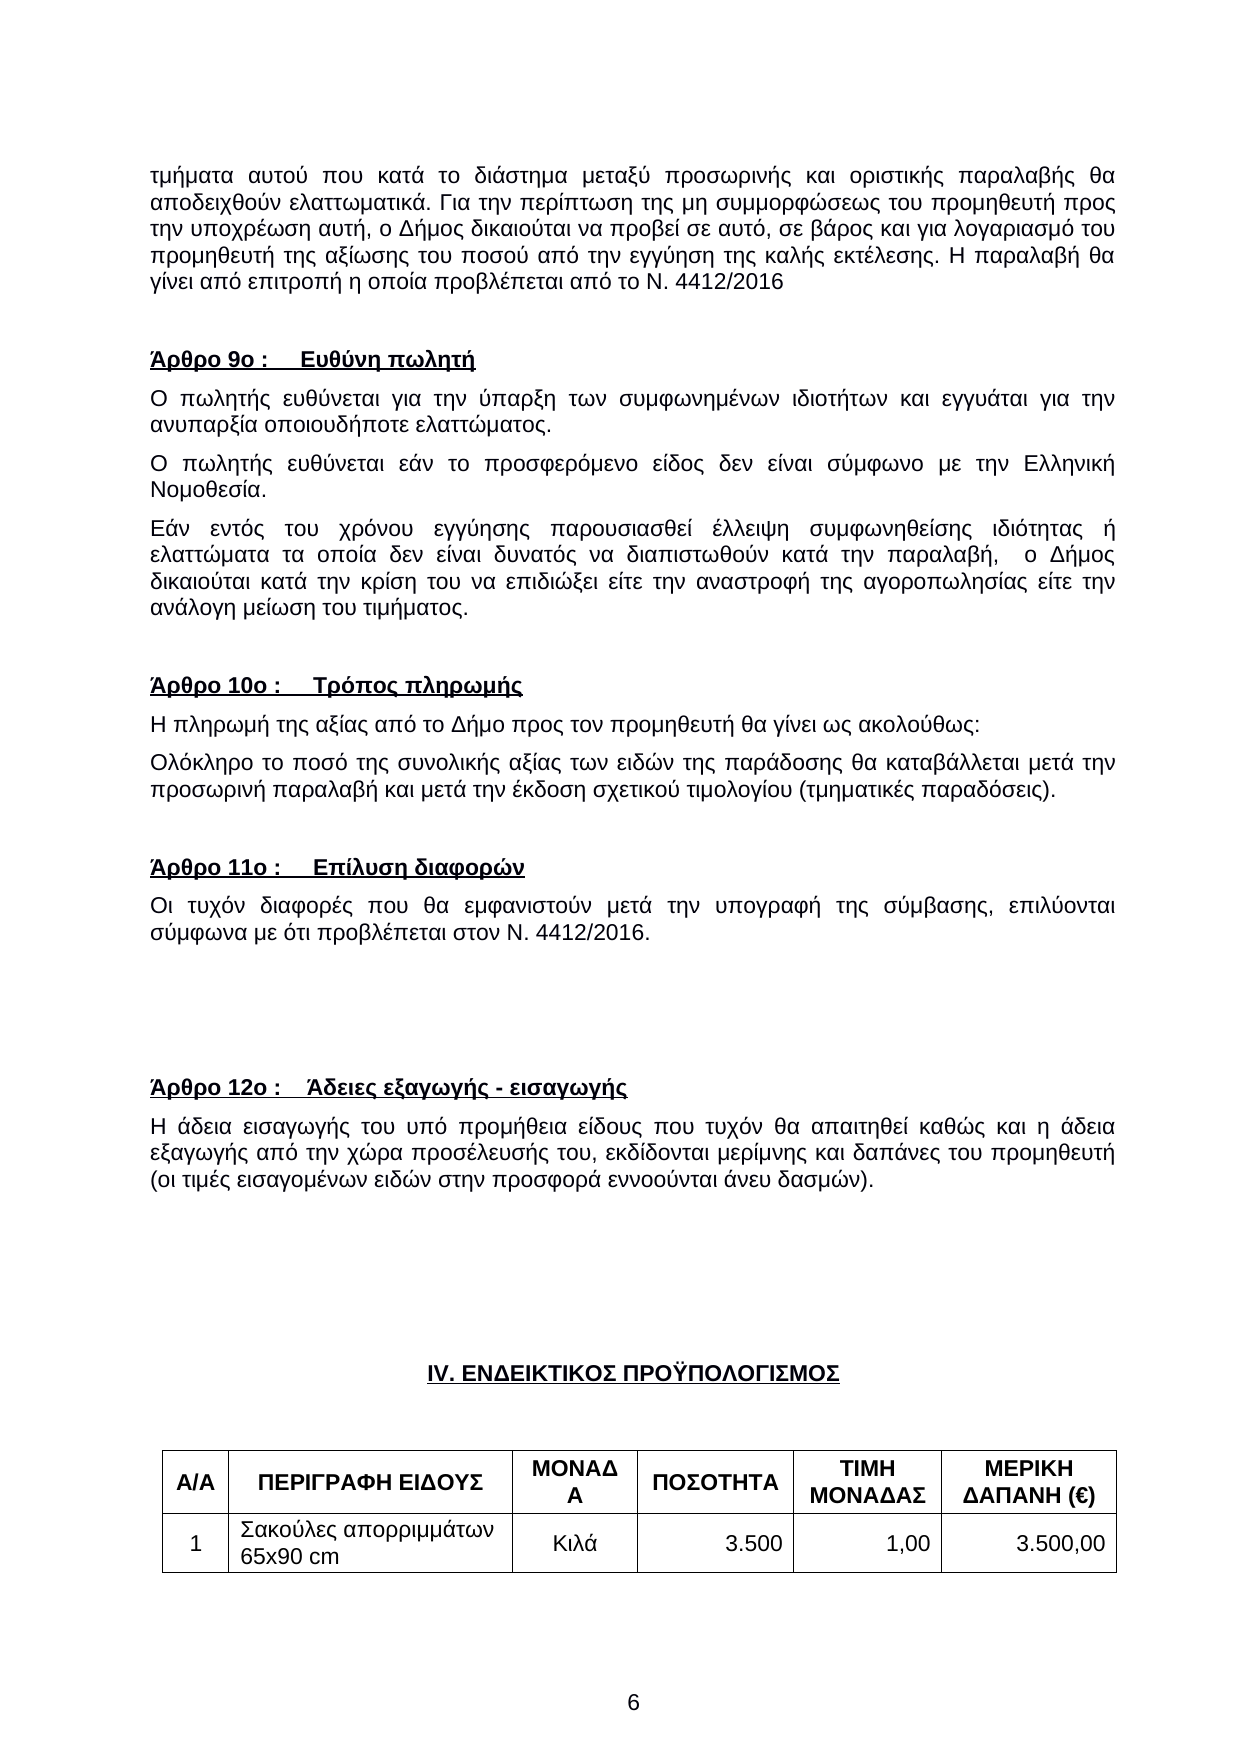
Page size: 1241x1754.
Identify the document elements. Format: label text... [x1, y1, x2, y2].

text Οι τυχόν διαφορές που θα εμφανιστούν μετά την υπογραφή της σύμβασης, επιλύονται σύμφωνα με ότι προβλέπεται στον Ν. 4412/2016. [150, 892, 1117, 945]
text Η άδεια εισαγωγής του υπό προμήθεια είδους που τυχόν θα απαιτηθεί καθώς και η άδεια εξαγωγής από την χώρα προσέλευσής του, εκδίδονται μερίμνης και δαπάνες του προμηθευτή (οι τιμές εισαγομένων ειδών στην προσφορά εννοούνται άνευ δασμών). [150, 1113, 1117, 1192]
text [150, 162, 1117, 294]
text Ολόκληρο το ποσό της συνολικής αξίας των ειδών της παράδοσης θα καταβάλλεται μετά την προσωρινή παραλαβή και μετά την έκδοση σχετικού τιμολογίου (τμηματικές παραδόσεις). [150, 749, 1117, 802]
table_cell 3.500 [638, 1514, 793, 1572]
table_header ΤΙΜΗ ΜΟΝΑΔΑΣ [794, 1451, 941, 1512]
text Εάν εντός του χρόνου εγγύησης παρουσιασθεί έλλειψη συμφωνηθείσης ιδιότητας ή ελαττώματα τα οποία δεν είναι δυνατός να διαπιστωθούν κατά την παραλαβή, ο Δήμος δικαιούται κατά την κρίση του να επιδιώξει είτε την αναστροφή της αγοροπωλησίας είτε την ανάλογη μείωση του τιμήματος. [150, 515, 1117, 620]
table_header ΠΟΣΟΤΗΤΑ [638, 1451, 793, 1512]
table_cell 1 [163, 1514, 228, 1572]
text Ο πωλητής ευθύνεται εάν το προσφερόμενο είδος δεν είναι σύμφωνο με την Ελληνική Νομοθεσία. [150, 450, 1117, 502]
table_cell 3.500,00 [942, 1514, 1116, 1572]
text Άρθρο 10ο : Τρόπος πληρωμής [150, 672, 1117, 698]
table_cell Σακούλες απορριμμάτων 65x90 cm [229, 1514, 512, 1572]
text Η πληρωμή της αξίας από το Δήμο προς τον προμηθευτή θα γίνει ως ακολούθως: [150, 711, 1117, 737]
table_header ΜΕΡΙΚΗ ΔΑΠΑΝΗ (€) [942, 1451, 1116, 1512]
table_header Α/Α [163, 1451, 228, 1512]
text IV. ΕΝΔΕΙΚΤΙΚΟΣ ΠΡΟΫΠΟΛΟΓΙΣΜΟΣ [150, 1360, 1117, 1386]
table_cell Κιλά [513, 1514, 637, 1572]
text Άρθρο 12ο : Άδειες εξαγωγής - εισαγωγής [150, 1074, 1117, 1100]
table_header ΠΕΡΙΓΡΑΦΗ ΕΙΔΟΥΣ [229, 1451, 512, 1512]
text Ο πωλητής ευθύνεται για την ύπαρξη των συμφωνημένων ιδιοτήτων και εγγυάται για την ανυπαρξία οποιουδήποτε ελαττώματος. [150, 384, 1117, 437]
text Άρθρο 9ο : Ευθύνη πωλητή [150, 346, 1117, 372]
table_header ΜΟΝΑΔΑ [513, 1451, 637, 1512]
table_cell 1,00 [794, 1514, 941, 1572]
text Άρθρο 11ο : Επίλυση διαφορών [150, 853, 1117, 880]
